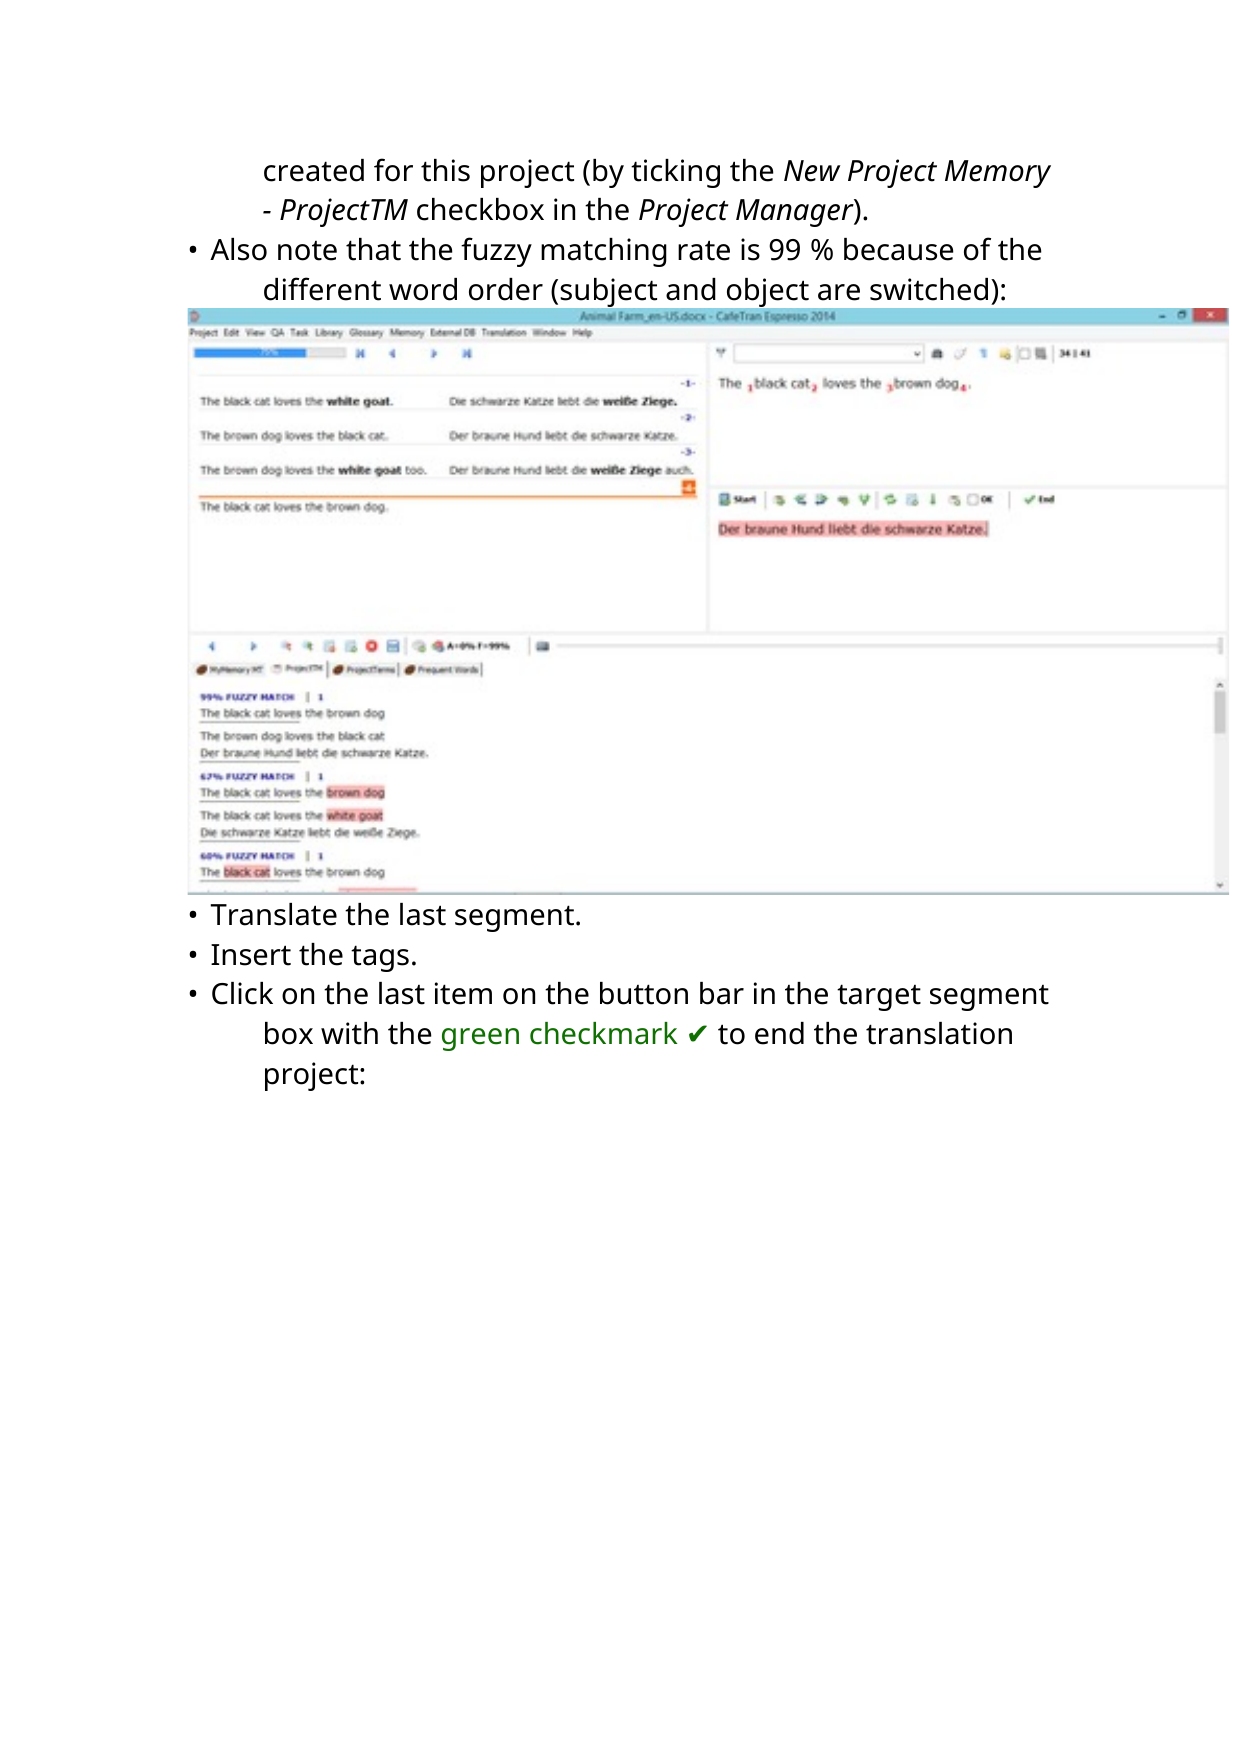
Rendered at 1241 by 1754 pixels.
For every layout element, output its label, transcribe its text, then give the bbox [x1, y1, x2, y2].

list Also note that the fuzzy matching rate is 99 % because of the different word order (subject and object are switched): [187, 229, 1053, 308]
list Insert the tags. [187, 934, 1053, 973]
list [187, 150, 1053, 229]
picture [187, 308, 1230, 895]
list Translate the last segment. [187, 895, 1053, 934]
list Click on the last item on the button bar in the target segment box with the green checkmark ✔ to end the translation project: [187, 973, 1053, 1093]
